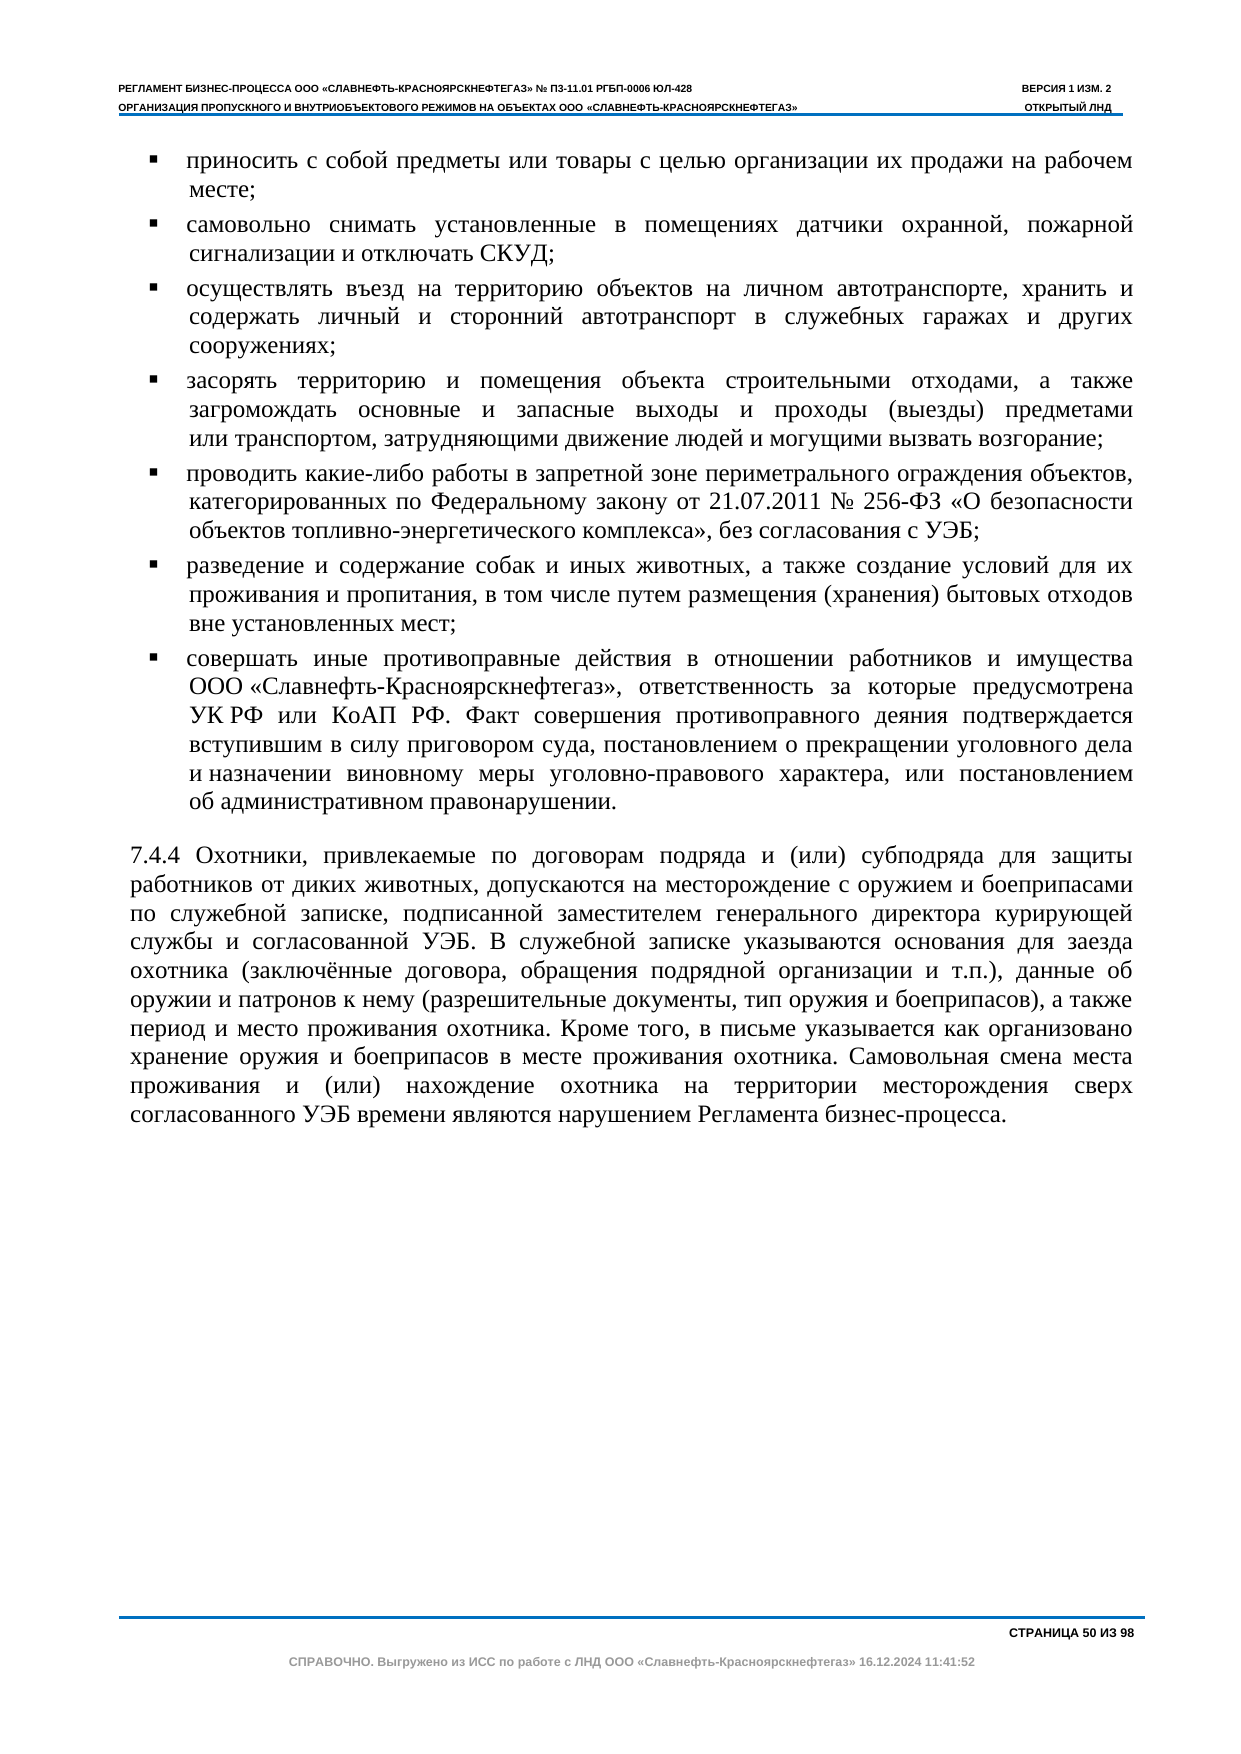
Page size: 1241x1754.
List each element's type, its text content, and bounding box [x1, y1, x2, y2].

list осуществлять въезд на территорию объектов на личном автотранспорте, хранить и содержать личный и сторонний автотранспорт в служебных гаражах и других сооружениях; [148, 273, 1134, 359]
list совершать иные противоправные действия в отношении работников и имущества ООО «Славнефть-Красноярскнефтегаз», ответственность за которые предусмотрена УК РФ или КоАП РФ. Факт совершения противоправного деяния подтверждается вступившим в силу приговором суда, постановлением о прекращении уголовного дела и назначении виновному меры уголовно-правового характера, или постановлением об административном правонарушении. [148, 643, 1134, 815]
list приносить с собой предметы или товары с целью организации их продажи на рабочем месте; [148, 145, 1134, 203]
list засорять территорию и помещения объекта строительными отходами, а также загромождать основные и запасные выходы и проходы (выезды) предметами или транспортом, затрудняющими движение людей и могущими вызвать возгорание; [148, 365, 1134, 451]
text 7.4.4 Охотники, привлекаемые по договорам подряда и (или) субподряда для защиты работников от диких животных, допускаются на месторождение с оружием и боеприпасами по служебной записке, подписанной заместителем генерального директора курирующей службы и согласованной УЭБ. В служебной записке указываются основания для заезда охотника (заключённые договора, обращения подрядной организации и т.п.), данные об оружии и патронов к нему (разрешительные документы, тип оружия и боеприпасов), а также период и место проживания охотника. Кроме того, в письме указывается как организовано хранение оружия и боеприпасов в месте проживания охотника. Самовольная смена места проживания и (или) нахождение охотника на территории месторождения сверх согласованного УЭБ времени являются нарушением Регламента бизнес-процесса. [130, 840, 1134, 1128]
list самовольно снимать установленные в помещениях датчики охранной, пожарной сигнализации и отключать СКУД; [148, 209, 1134, 266]
list проводить какие-либо работы в запретной зоне периметрального ограждения объектов, категорированных по Федеральному закону от 21.07.2011 № 256-ФЗ «О безопасности объектов топливно-энергетического комплекса», без согласования с УЭБ; [148, 458, 1134, 544]
list разведение и содержание собак и иных животных, а также создание условий для их проживания и пропитания, в том числе путем размещения (хранения) бытовых отходов вне установленных мест; [148, 550, 1134, 636]
